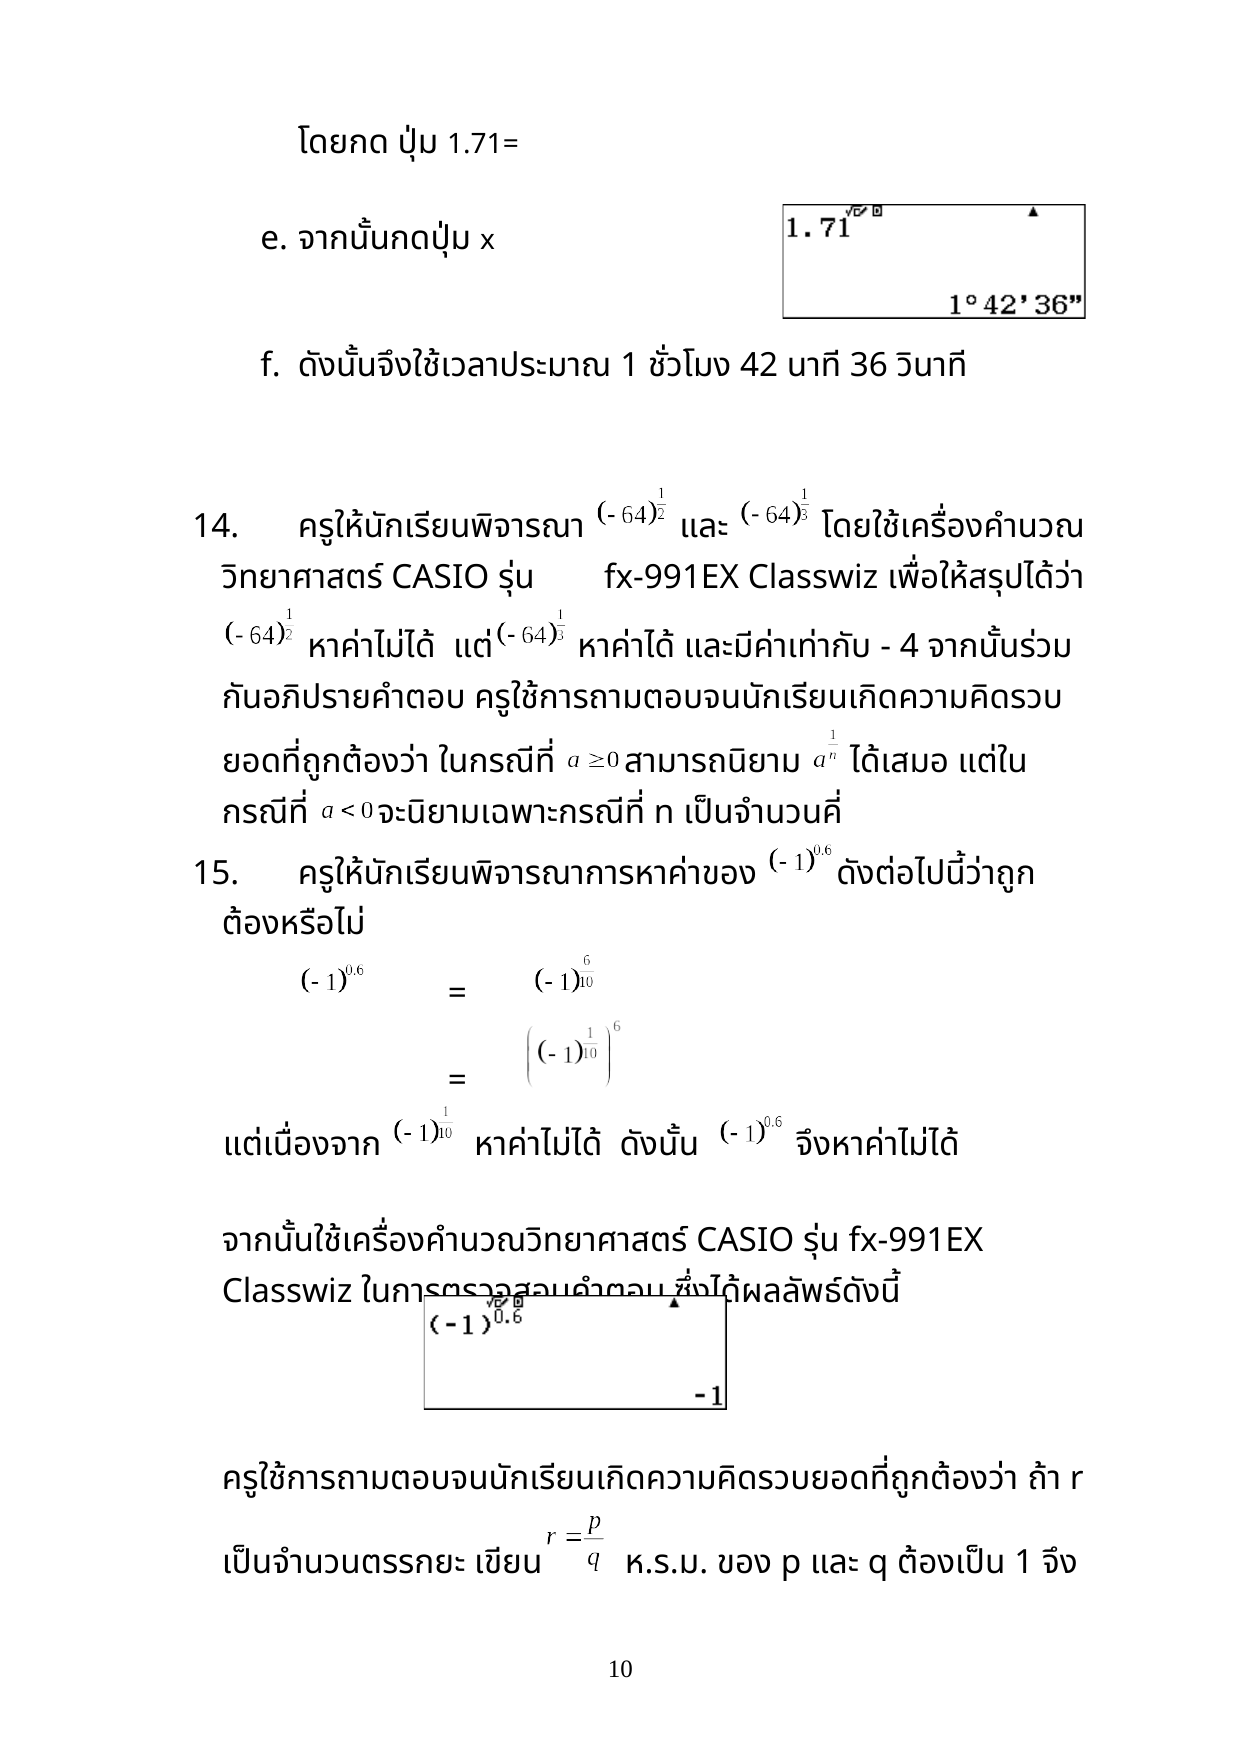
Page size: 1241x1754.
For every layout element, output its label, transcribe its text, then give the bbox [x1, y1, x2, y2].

list โดยกด ปุ่ม 1.71= [298, 118, 1092, 168]
list ครูให้นักเรียนพิจารณา และ โดยใช้เครื่องคำนวณวิทยาศาสตร์ CASIO รุ่น fx-991EX Classwiz เพื่อให้สรุปได้ว่า หาค่าไม่ได้ แต่ หาค่าได้ และมีค่าเท่ากับ - 4 จากนั้นร่วมกันอภิปรายคำตอบ ครูใช้การถามตอบจนนักเรียนเกิดความคิดรวบยอดที่ถูกต้องว่า ในกรณีที่ สามารถนิยาม ได้เสมอ แต่ในกรณีที่ จะนิยามเฉพาะกรณีที่ n เป็นจำนวนคี่ [192, 483, 1092, 838]
list ดังนั้นจึงใช้เวลาประมาณ 1 ชั่วโมง 42 นาที 36 วินาที [260, 341, 1092, 392]
text = [148, 1014, 1092, 1101]
text = [223, 949, 1092, 1014]
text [222, 1454, 1092, 1588]
list ครูให้นักเรียนพิจารณาการหาค่าของ ดังต่อไปนี้ว่าถูกต้องหรือไม่ [192, 838, 1092, 949]
list จากนั้นกดปุ่ม x [260, 214, 782, 264]
picture [782, 204, 1086, 319]
picture [423, 1295, 727, 1410]
text จากนั้นใช้เครื่องคำนวณวิทยาศาสตร์ CASIO รุ่น fx-991EX Classwiz ในการตรวจสอบคำตอบ ซึ่งได้ผลลัพธ์ดังนี้ [222, 1216, 1092, 1317]
text แต่เนื่องจาก หาค่าไม่ได้ ดังนั้น จึงหาค่าไม่ได้ [148, 1101, 1092, 1171]
